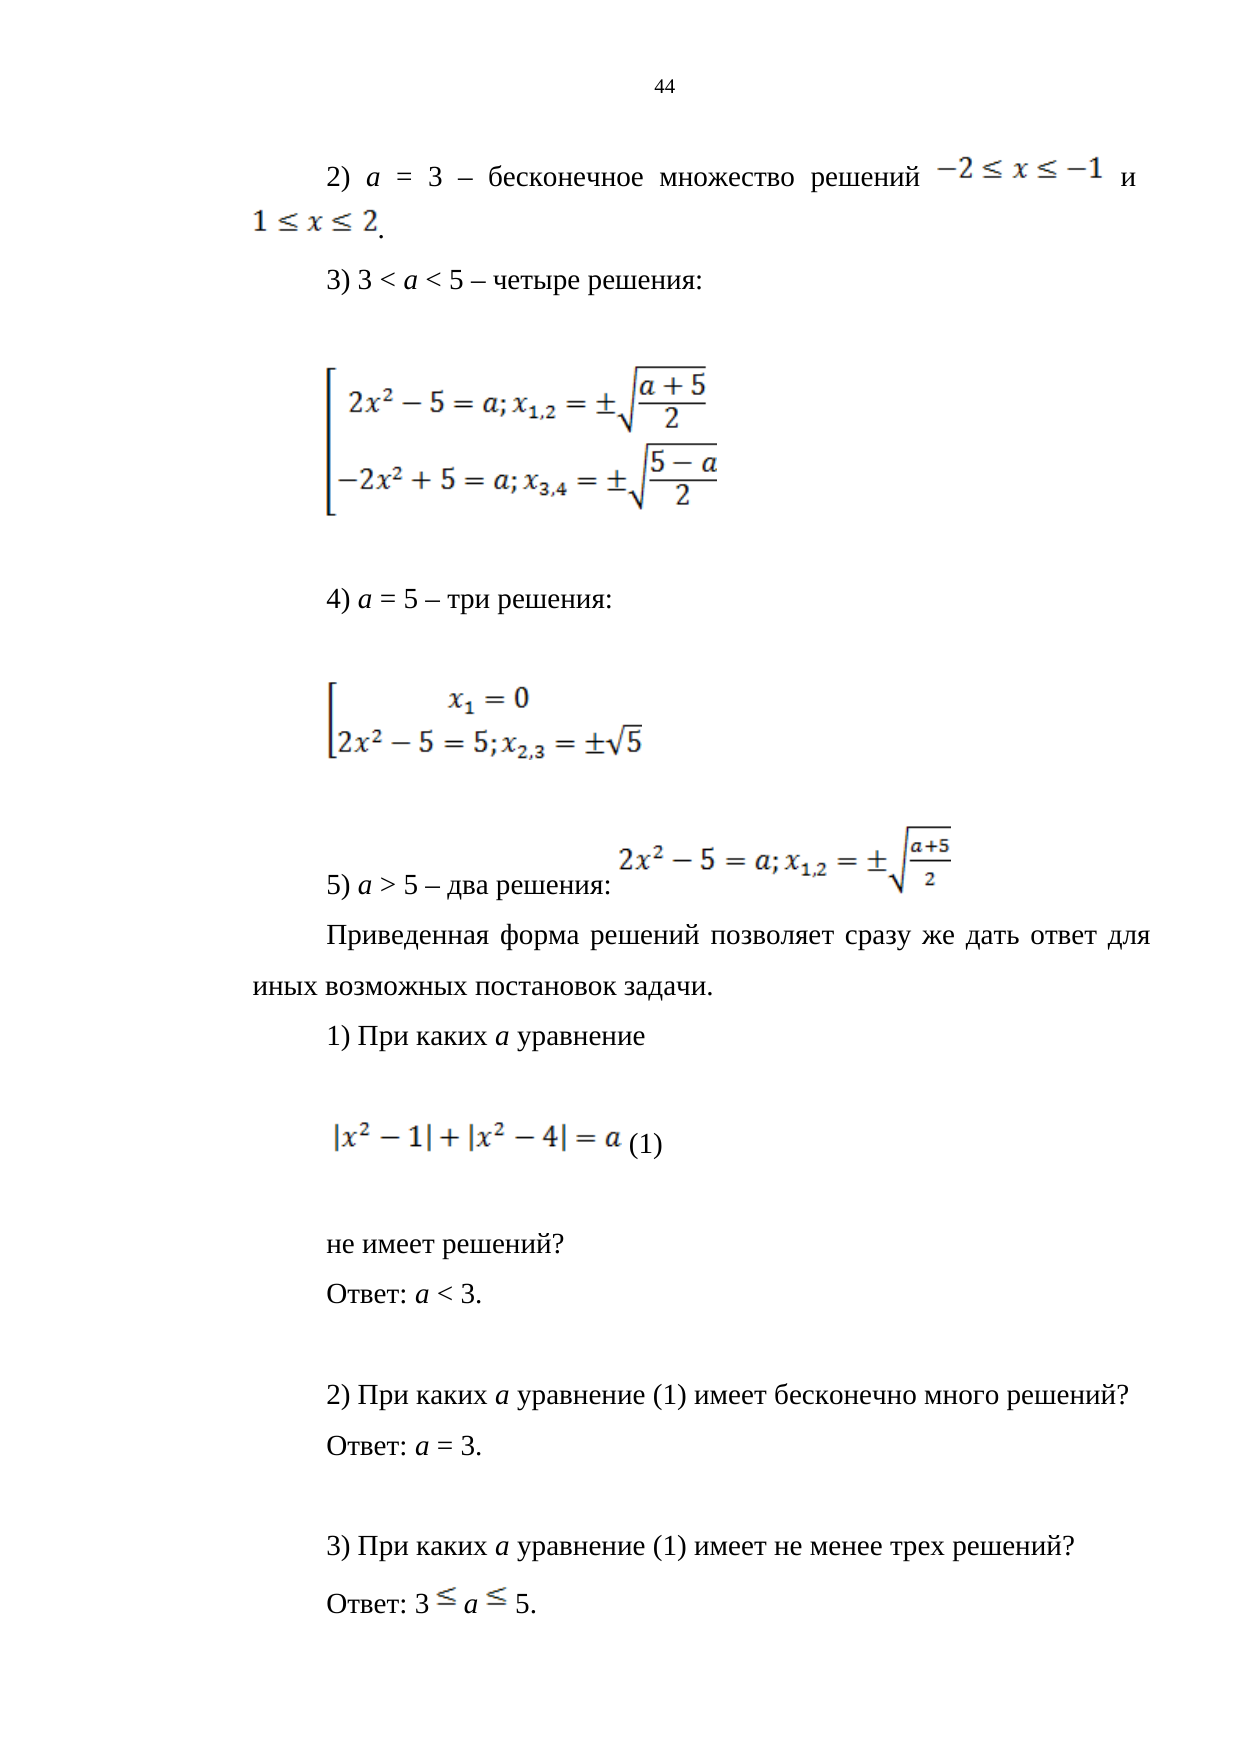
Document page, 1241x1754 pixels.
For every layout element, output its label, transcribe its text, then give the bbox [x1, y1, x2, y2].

picture [326, 362, 717, 519]
picture [326, 1118, 622, 1153]
picture [252, 204, 378, 239]
picture [326, 681, 642, 760]
text не имеет решений? [252, 1226, 1152, 1260]
picture [936, 151, 1105, 186]
text 3) При каких а уравнение (1) имеет не менее трех решений? [252, 1528, 1152, 1562]
text Приведенная форма решений позволяет сразу же дать ответ для иных возможных постановок задачи. [252, 917, 1152, 1001]
text 2) а = 3 – бесконечное множество решений и . [252, 152, 1152, 245]
text 3) 3 < a < 5 – четыре решения: [252, 262, 1152, 295]
text 2) При каких а уравнение (1) имеет бесконечно много решений? [252, 1377, 1152, 1411]
text Ответ: а < 3. [252, 1277, 1152, 1310]
picture [485, 1578, 508, 1613]
text 1) При каких а уравнение [252, 1018, 1152, 1051]
picture [618, 822, 951, 895]
picture [429, 1578, 464, 1613]
text 4) a = 5 – три решения: [252, 581, 1152, 615]
text Ответ: а = 3. [252, 1428, 1152, 1461]
text Ответ: 3а 5. [252, 1578, 1152, 1619]
